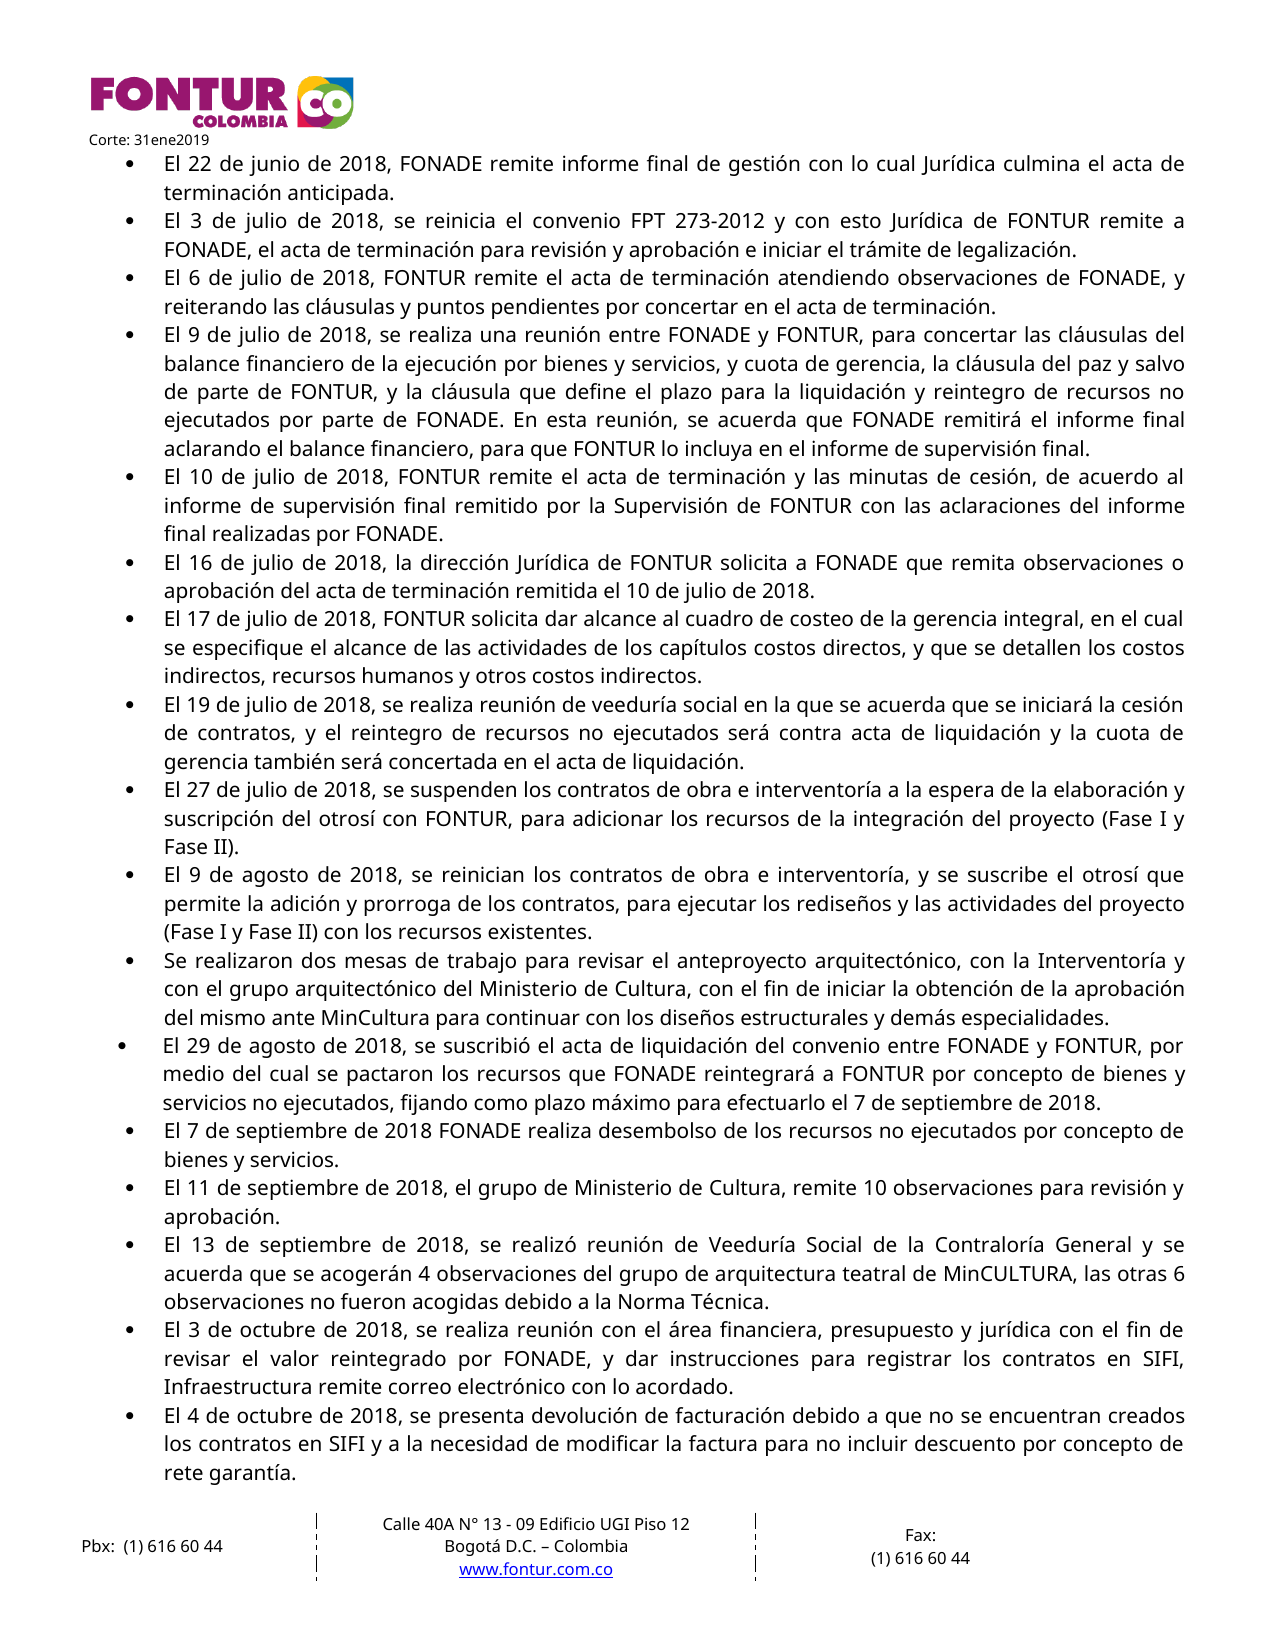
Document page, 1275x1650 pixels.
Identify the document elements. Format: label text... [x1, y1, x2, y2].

list El 19 de julio de 2018, se realiza reunión de veeduría social en la que se acuerda que se iniciará la cesión de contratos, y el reintegro de recursos no ejecutados será contra acta de liquidación y la cuota de gerencia también será concertada en el acta de liquidación. [126, 690, 1186, 775]
list El 9 de agosto de 2018, se reinician los contratos de obra e interventoría, y se suscribe el otrosí que permite la adición y prorroga de los contratos, para ejecutar los rediseños y las actividades del proyecto (Fase I y Fase II) con los recursos existentes. [126, 861, 1186, 946]
list El 29 de agosto de 2018, se suscribió el acta de liquidación del convenio entre FONADE y FONTUR, por medio del cual se pactaron los recursos que FONADE reintegrará a FONTUR por concepto de bienes y servicios no ejecutados, fijando como plazo máximo para efectuarlo el 7 de septiembre de 2018. [118, 1031, 1186, 1116]
list Se realizaron dos mesas de trabajo para revisar el anteproyecto arquitectónico, con la Interventoría y con el grupo arquitectónico del Ministerio de Cultura, con el fin de iniciar la obtención de la aprobación del mismo ante MinCultura para continuar con los diseños estructurales y demás especialidades. [126, 946, 1186, 1031]
list El 11 de septiembre de 2018, el grupo de Ministerio de Cultura, remite 10 observaciones para revisión y aprobación. [126, 1173, 1186, 1230]
list El 16 de julio de 2018, la dirección Jurídica de FONTUR solicita a FONADE que remita observaciones o aprobación del acta de terminación remitida el 10 de julio de 2018. [126, 548, 1186, 604]
list El 9 de julio de 2018, se realiza una reunión entre FONADE y FONTUR, para concertar las cláusulas del balance financiero de la ejecución por bienes y servicios, y cuota de gerencia, la cláusula del paz y salvo de parte de FONTUR, y la cláusula que define el plazo para la liquidación y reintegro de recursos no ejecutados por parte de FONADE. En esta reunión, se acuerda que FONADE remitirá el informe final aclarando el balance financiero, para que FONTUR lo incluya en el informe de supervisión final. [126, 320, 1186, 462]
list El 3 de julio de 2018, se reinicia el convenio FPT 273-2012 y con esto Jurídica de FONTUR remite a FONADE, el acta de terminación para revisión y aprobación e iniciar el trámite de legalización. [126, 206, 1186, 263]
list El 22 de junio de 2018, FONADE remite informe final de gestión con lo cual Jurídica culmina el acta de terminación anticipada. [126, 149, 1186, 206]
list El 6 de julio de 2018, FONTUR remite el acta de terminación atendiendo observaciones de FONADE, y reiterando las cláusulas y puntos pendientes por concertar en el acta de terminación. [126, 263, 1186, 320]
list El 4 de octubre de 2018, se presenta devolución de facturación debido a que no se encuentran creados los contratos en SIFI y a la necesidad de modificar la factura para no incluir descuento por concepto de rete garantía. [126, 1401, 1186, 1486]
list El 17 de julio de 2018, FONTUR solicita dar alcance al cuadro de costeo de la gerencia integral, en el cual se especifique el alcance de las actividades de los capítulos costos directos, y que se detallen los costos indirectos, recursos humanos y otros costos indirectos. [126, 604, 1186, 690]
list El 13 de septiembre de 2018, se realizó reunión de Veeduría Social de la Contraloría General y se acuerda que se acogerán 4 observaciones del grupo de arquitectura teatral de MinCULTURA, las otras 6 observaciones no fueron acogidas debido a la Norma Técnica. [126, 1230, 1186, 1316]
list El 3 de octubre de 2018, se realiza reunión con el área financiera, presupuesto y jurídica con el fin de revisar el valor reintegrado por FONADE, y dar instrucciones para registrar los contratos en SIFI, Infraestructura remite correo electrónico con lo acordado. [126, 1316, 1186, 1401]
list El 27 de julio de 2018, se suspenden los contratos de obra e interventoría a la espera de la elaboración y suscripción del otrosí con FONTUR, para adicionar los recursos de la integración del proyecto (Fase I y Fase II). [126, 775, 1186, 861]
list El 10 de julio de 2018, FONTUR remite el acta de terminación y las minutas de cesión, de acuerdo al informe de supervisión final remitido por la Supervisión de FONTUR con las aclaraciones del informe final realizadas por FONADE. [126, 462, 1186, 548]
list El 7 de septiembre de 2018 FONADE realiza desembolso de los recursos no ejecutados por concepto de bienes y servicios. [126, 1116, 1186, 1173]
picture [88, 73, 355, 130]
